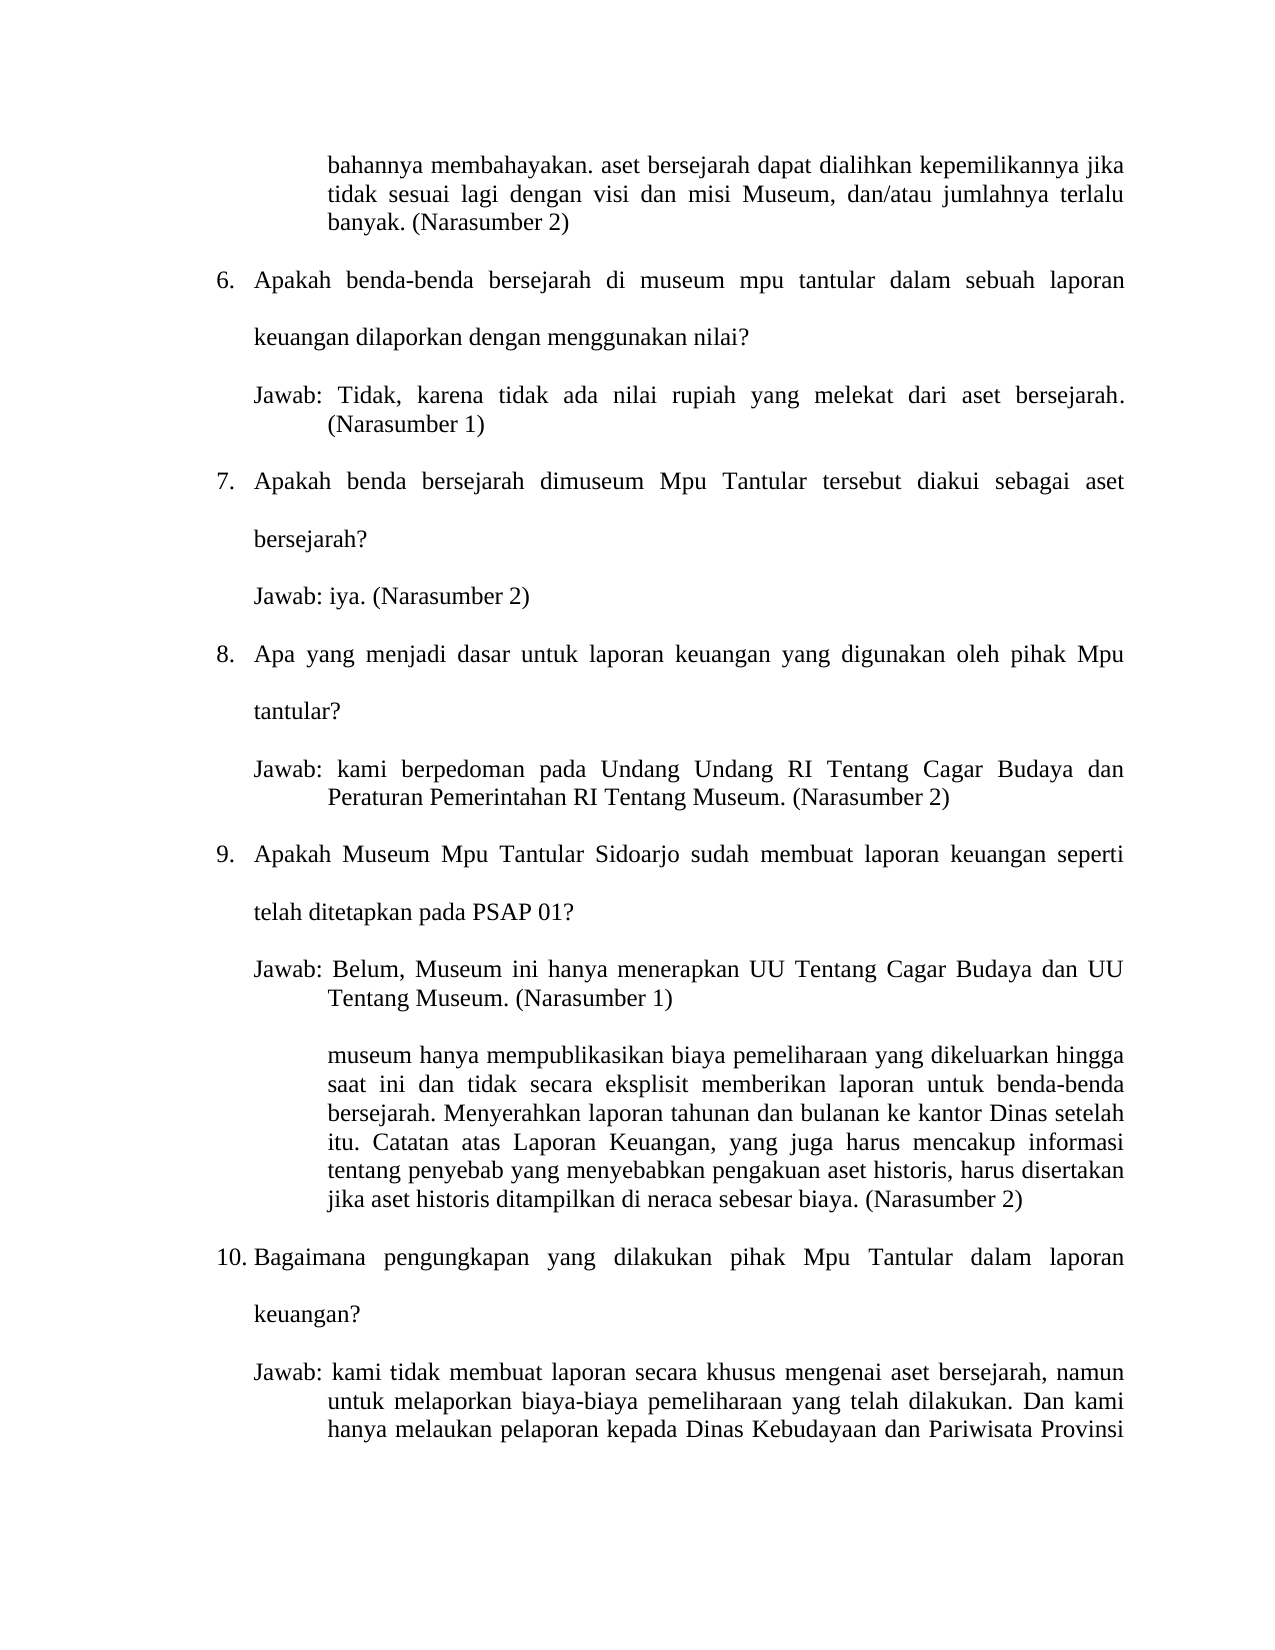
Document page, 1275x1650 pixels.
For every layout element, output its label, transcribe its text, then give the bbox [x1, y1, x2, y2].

list Apakah Museum Mpu Tantular Sidoarjo sudah membuat laporan keuangan seperti telah ditetapkan pada PSAP 01? [216, 839, 1125, 926]
list museum hanya mempublikasikan biaya pemeliharaan yang dikeluarkan hingga saat ini dan tidak secara eksplisit memberikan laporan untuk benda-benda bersejarah. Menyerahkan laporan tahunan dan bulanan ke kantor Dinas setelah itu. Catatan atas Laporan Keuangan, yang juga harus mencakup informasi tentang penyebab yang menyebabkan pengakuan aset historis, harus disertakan jika aset historis ditampilkan di neraca sebesar biaya. (Narasumber 2) [327, 1041, 1125, 1213]
list Jawab: Tidak, karena tidak ada nilai rupiah yang melekat dari aset bersejarah. (Narasumber 1) [253, 380, 1125, 437]
list Jawab: kami berpedoman pada Undang Undang RI Tentang Cagar Budaya dan Peraturan Pemerintahan RI Tentang Museum. (Narasumber 2) [253, 754, 1125, 811]
list Jawab: iya. (Narasumber 2) [253, 581, 1125, 610]
list Apakah benda bersejarah dimuseum Mpu Tantular tersebut diakui sebagai aset bersejarah? [216, 466, 1125, 552]
list Bagaimana pengungkapan yang dilakukan pihak Mpu Tantular dalam laporan keuangan? [216, 1242, 1125, 1328]
list Apakah benda-benda bersejarah di museum mpu tantular dalam sebuah laporan keuangan dilaporkan dengan menggunakan nilai? [216, 265, 1125, 351]
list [253, 1357, 1125, 1443]
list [253, 150, 1125, 236]
list Apa yang menjadi dasar untuk laporan keuangan yang digunakan oleh pihak Mpu tantular? [216, 639, 1125, 725]
list Jawab: Belum, Museum ini hanya menerapkan UU Tentang Cagar Budaya dan UU Tentang Museum. (Narasumber 1) [253, 954, 1125, 1012]
